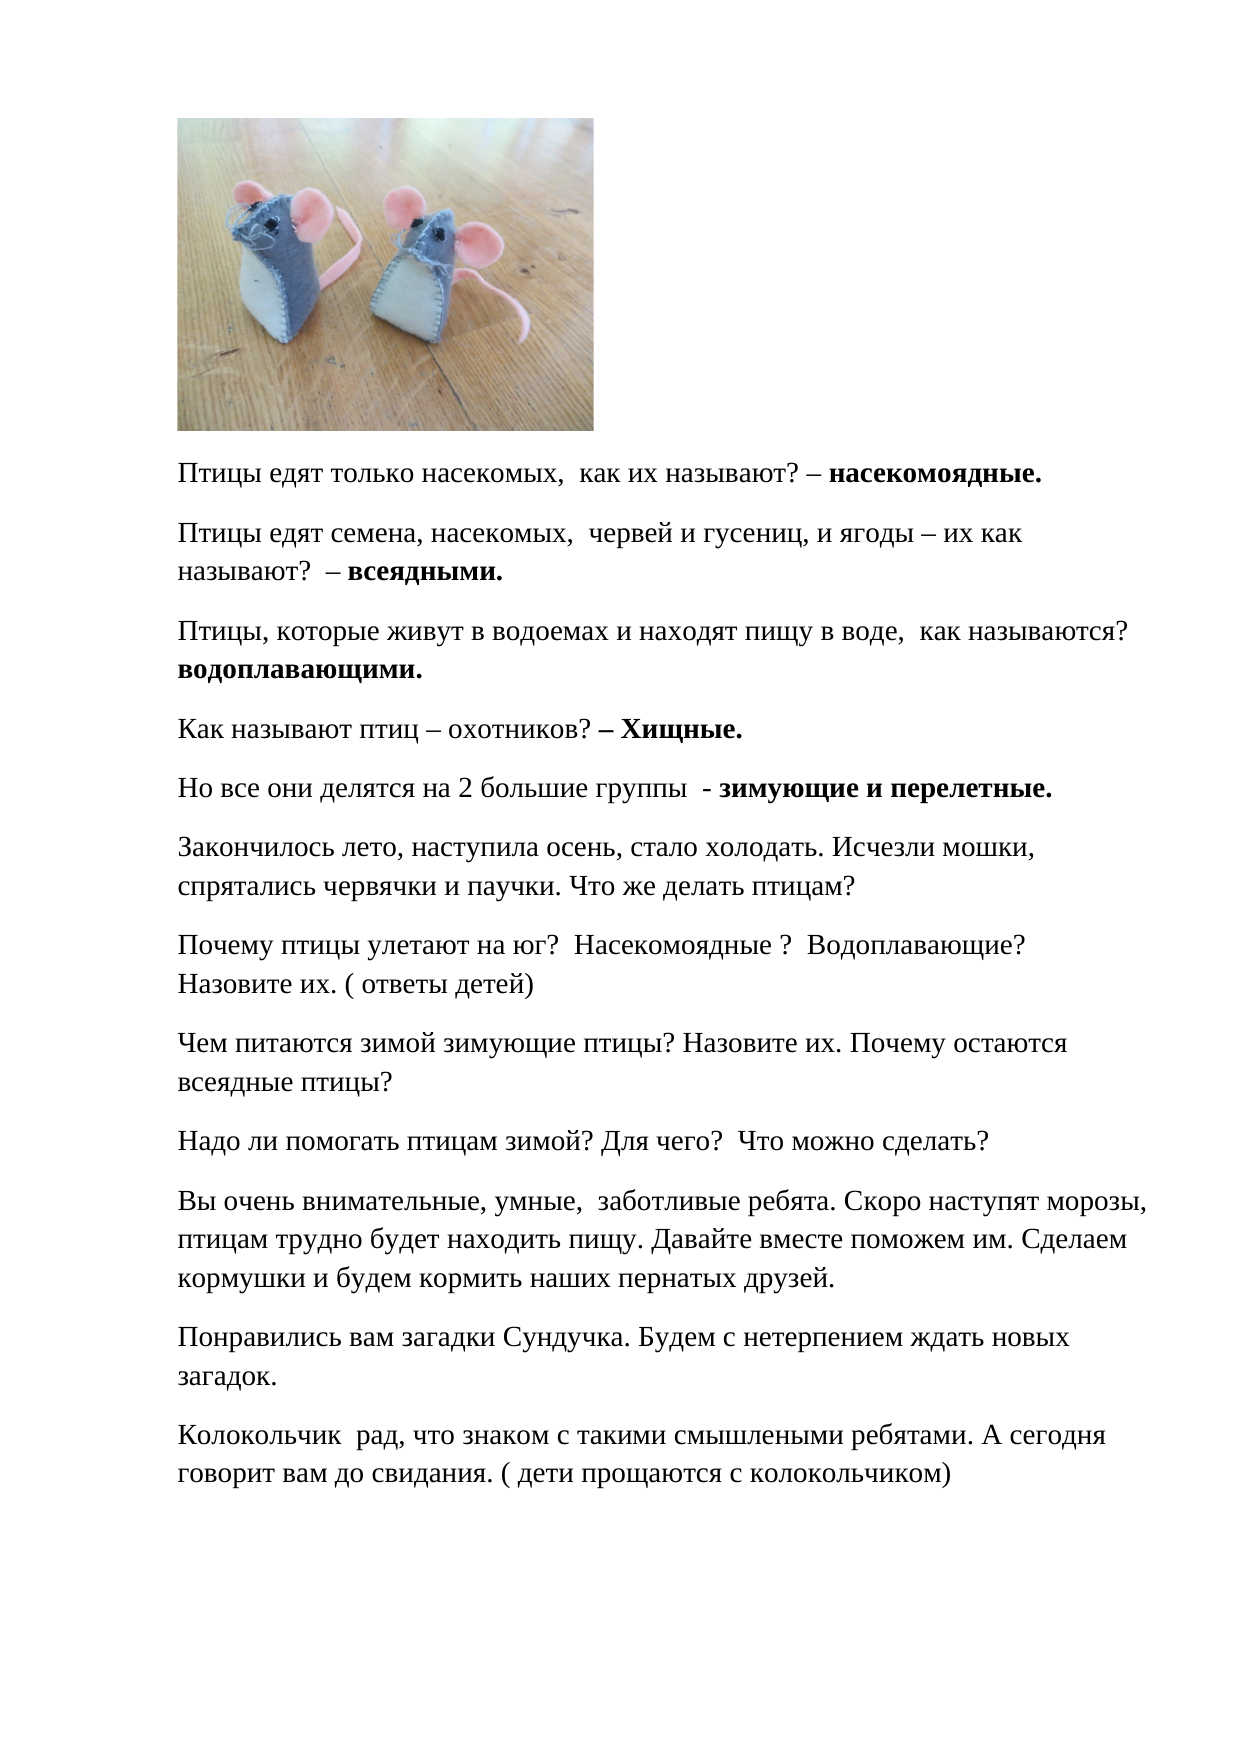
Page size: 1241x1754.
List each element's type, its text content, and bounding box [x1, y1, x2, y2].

text Понравились вам загадки Сундучка. Будем с нетерпением ждать новых загадок. [177, 1319, 1152, 1391]
text Птицы едят только насекомых, как их называют? – насекомоядные. [177, 456, 1152, 489]
text Как называют птиц – охотников? – Хищные. [177, 711, 1152, 744]
picture [177, 118, 594, 431]
text Вы очень внимательные, умные, заботливые ребята. Скоро наступят морозы, птицам трудно будет находить пищу. Давайте вместе поможем им. Сделаем кормушки и будем кормить наших пернатых друзей. [177, 1183, 1152, 1293]
text Почему птицы улетают на юг? Насекомоядные ? Водоплавающие? Назовите их. ( ответы детей) [177, 927, 1152, 999]
text Птицы едят семена, насекомых, червей и гусениц, и ягоды – их как называют? – всеядными. [177, 515, 1152, 587]
text Колокольчик рад, что знаком с такими смышлеными ребятами. А сегодня говорит вам до свидания. ( дети прощаются с колокольчиком) [177, 1417, 1152, 1489]
text Надо ли помогать птицам зимой? Для чего? Что можно сделать? [177, 1123, 1152, 1157]
text Закончилось лето, наступила осень, стало холодать. Исчезли мошки, спрятались червячки и паучки. Что же делать птицам? [177, 829, 1152, 902]
text Чем питаются зимой зимующие птицы? Назовите их. Почему остаются всеядные птицы? [177, 1025, 1152, 1097]
text Но все они делятся на 2 большие группы - зимующие и перелетные. [177, 770, 1152, 804]
text Птицы, которые живут в водоемах и находят пищу в воде, как называются? водоплавающими. [177, 613, 1152, 685]
